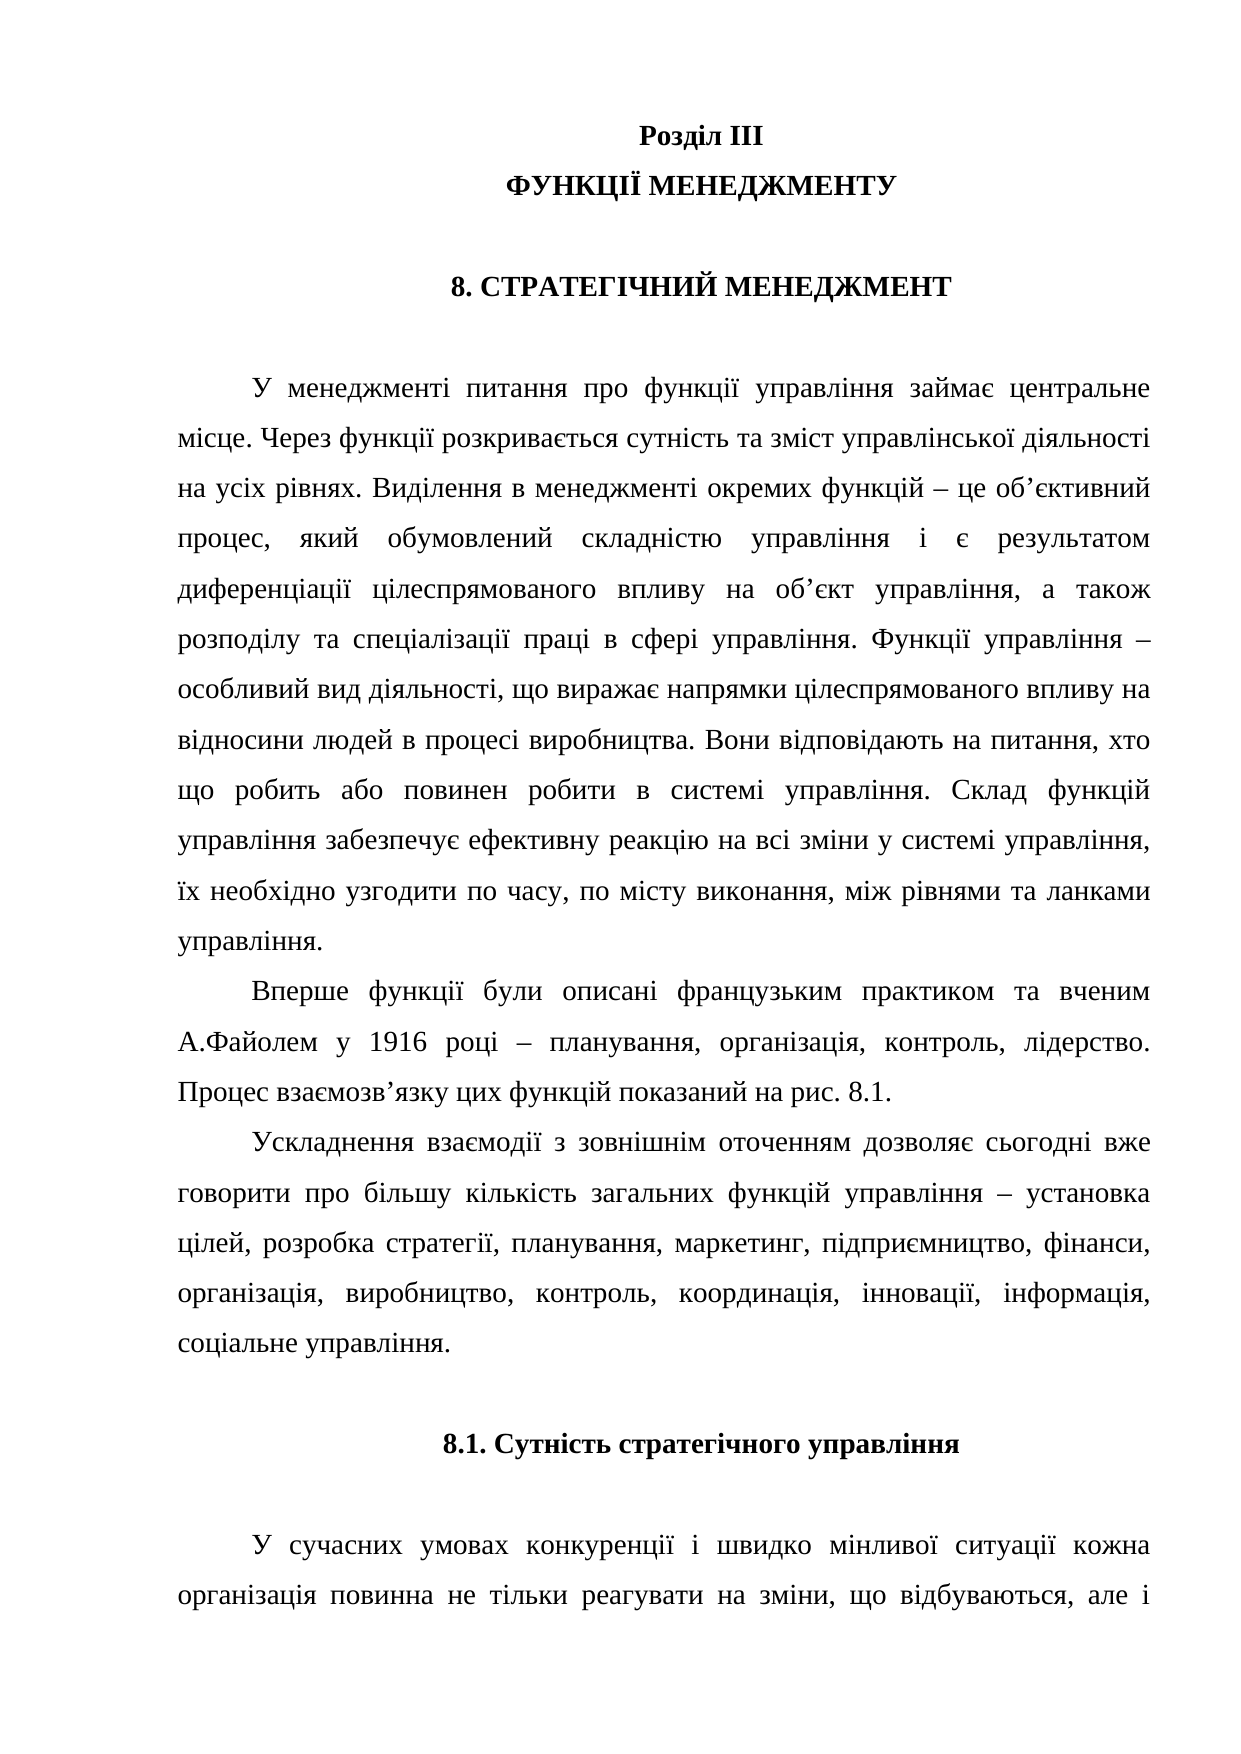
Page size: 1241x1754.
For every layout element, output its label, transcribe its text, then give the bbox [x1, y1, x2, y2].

text ФУНКЦІЇ МЕНЕДЖМЕНТУ [177, 168, 1152, 202]
text У менеджменті питання про функції управління займає центральне місце. Через функції розкривається сутність та зміст управлінської діяльності на усіх рівнях. Виділення в менеджменті окремих функцій – це об’єктивний процес, який обумовлений складністю управління і є результатом диференціації цілеспрямованого впливу на об’єкт управління, а також розподілу та спеціалізації праці в сфері управління. Функції управління – особливий вид діяльності, що виражає напрямки цілеспрямованого впливу на відносини людей в процесі виробництва. Вони відповідають на питання, хто що робить або повинен робити в системі управління. Склад функцій управління забезпечує ефективну реакцію на всі зміни у системі управління, їх необхідно узгодити по часу, по місту виконання, між рівнями та ланками управління. [177, 370, 1152, 957]
text Вперше функції були описані французьким практиком та вченим А.Файолем у 1916 році – планування, організація, контроль, лідерство. Процес взаємозв’язку цих функцій показаний на рис. 8.1. [177, 973, 1152, 1108]
text Ускладнення взаємодії з зовнішнім оточенням дозволяє сьогодні вже говорити про більшу кількість загальних функцій управління – установка цілей, розробка стратегії, планування, маркетинг, підприємництво, фінанси, організація, виробництво, контроль, координація, інновації, інформація, соціальне управління. [177, 1124, 1152, 1359]
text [177, 1527, 1152, 1611]
text 8.1. Сутність стратегічного управління [177, 1426, 1152, 1460]
text Розділ ІІІ [177, 118, 1152, 152]
text 8. СТРАТЕГІЧНИЙ МЕНЕДЖМЕНТ [177, 269, 1152, 303]
